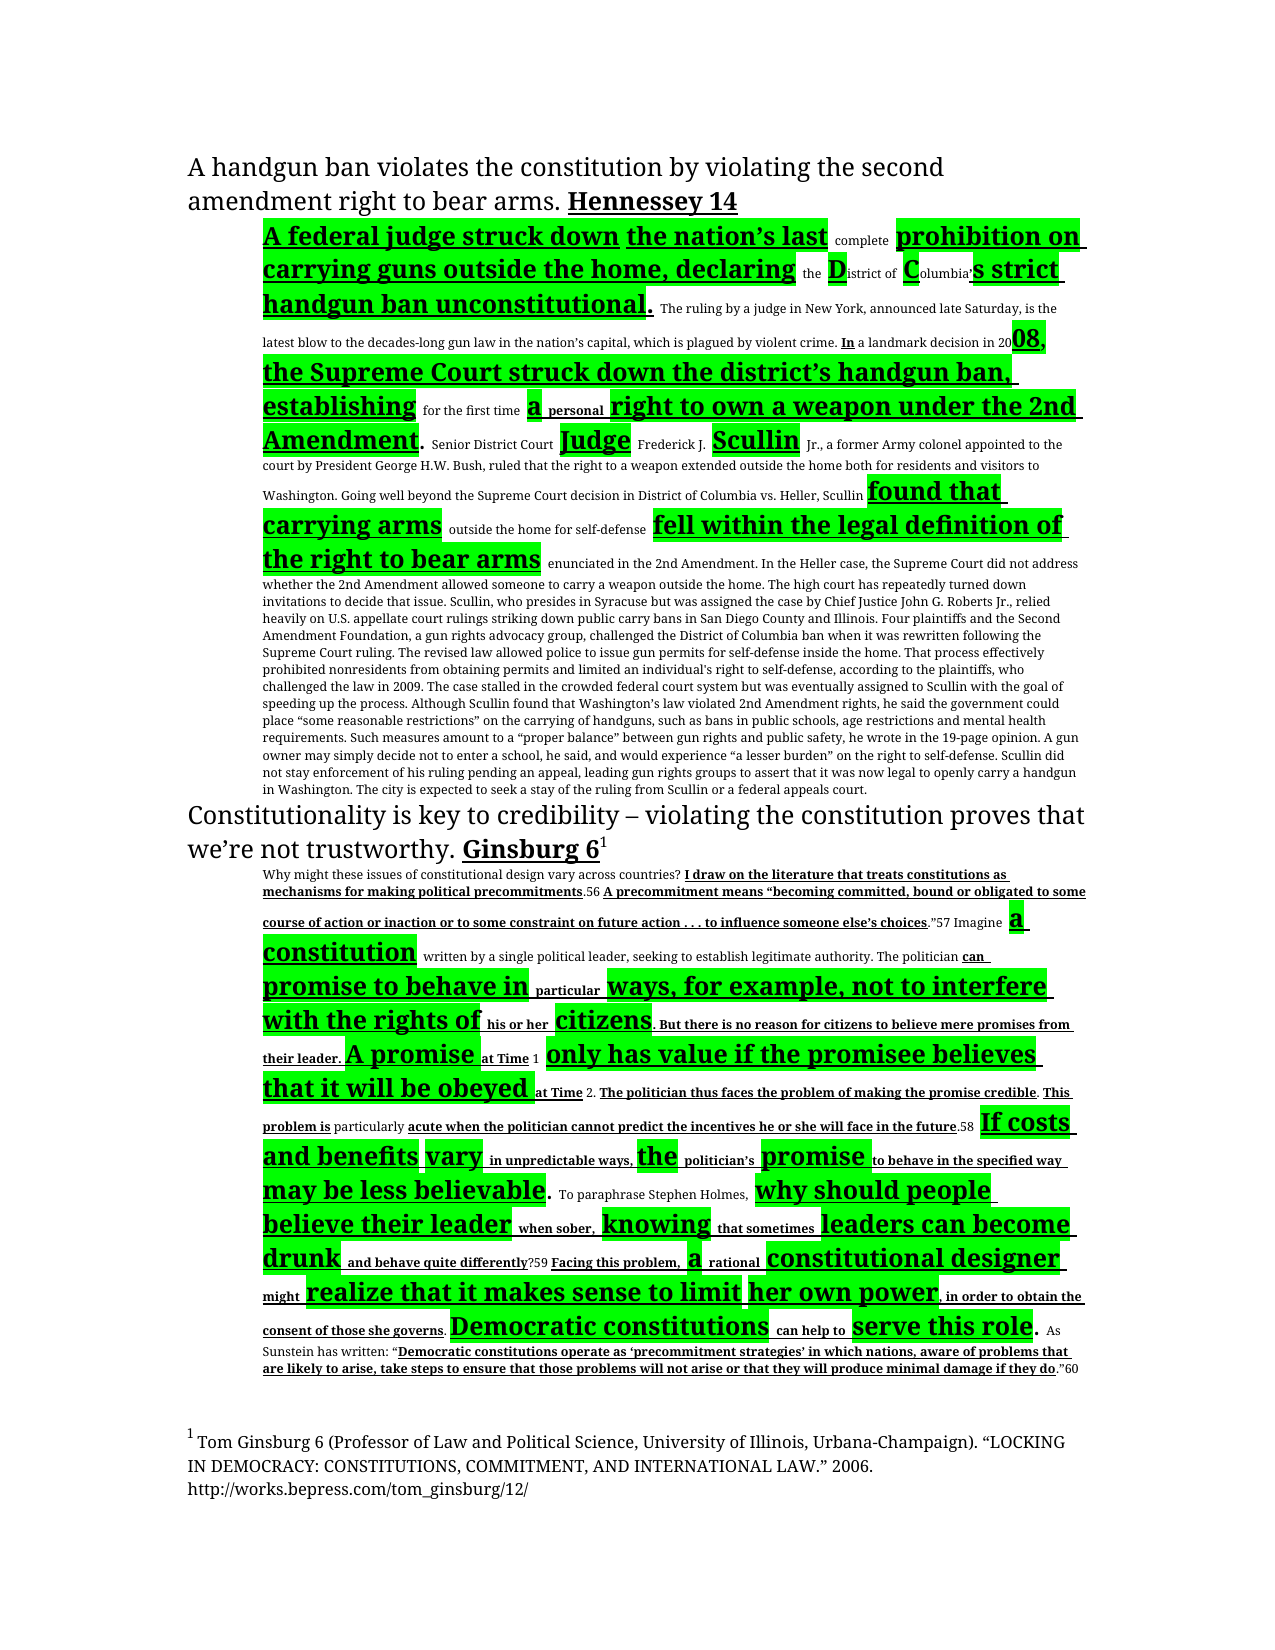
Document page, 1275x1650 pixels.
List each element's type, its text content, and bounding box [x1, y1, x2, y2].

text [262, 866, 1087, 1377]
text Constitutionality is key to credibility – violating the constitution proves that we’re not trustworthy. Ginsburg 6 [187, 798, 1087, 866]
text A handgun ban violates the constitution by violating the second amendment right to bear arms. Hennessey 14 [187, 150, 1087, 218]
text A federal judge struck down the nation’s last complete prohibition on carrying guns outside the home, declaring the District of Columbia’s strict handgun ban unconstitutional. The ruling by a judge in New York, announced late Saturday, is the latest blow to the decades-long gun law in the nation’s capital, which is plagued by violent crime. In a landmark decision in 2008, the Supreme Court struck down the district’s handgun ban, establishing for the first time a personal right to own a weapon under the 2nd Amendment. Senior District Court Judge Frederick J. Scullin Jr., a former Army colonel appointed to the court by President George H.W. Bush, ruled that the right to a weapon extended outside the home both for residents and visitors to Washington. Going well beyond the Supreme Court decision in District of Columbia vs. Heller, Scullin found that carrying arms outside the home for self-defense fell within the legal definition of the right to bear arms enunciated in the 2nd Amendment. In the Heller case, the Supreme Court did not address whether the 2nd Amendment allowed someone to carry a weapon outside the home. The high court has repeatedly turned down invitations to decide that issue. Scullin, who presides in Syracuse but was assigned the case by Chief Justice John G. Roberts Jr., relied heavily on U.S. appellate court rulings striking down public carry bans in San Diego County and Illinois. Four plaintiffs and the Second Amendment Foundation, a gun rights advocacy group, challenged the District of Columbia ban when it was rewritten following the Supreme Court ruling. The revised law allowed police to issue gun permits for self-defense inside the home. That process effectively prohibited nonresidents from obtaining permits and limited an individual's right to self-defense, according to the plaintiffs, who challenged the law in 2009. The case stalled in the crowded federal court system but was eventually assigned to Scullin with the goal of speeding up the process. Although Scullin found that Washington’s law violated 2nd Amendment rights, he said the government could place “some reasonable restrictions” on the carrying of handguns, such as bans in public schools, age restrictions and mental health requirements. Such measures amount to a “proper balance” between gun rights and public safety, he wrote in the 19-page opinion. A gun owner may simply decide not to enter a school, he said, and would experience “a lesser burden” on the right to self-defense. Scullin did not stay enforcement of his ruling pending an appeal, leading gun rights groups to assert that it was now legal to openly carry a handgun in Washington. The city is expected to seek a stay of the ruling from Scullin or a federal appeals court. [262, 218, 1087, 798]
